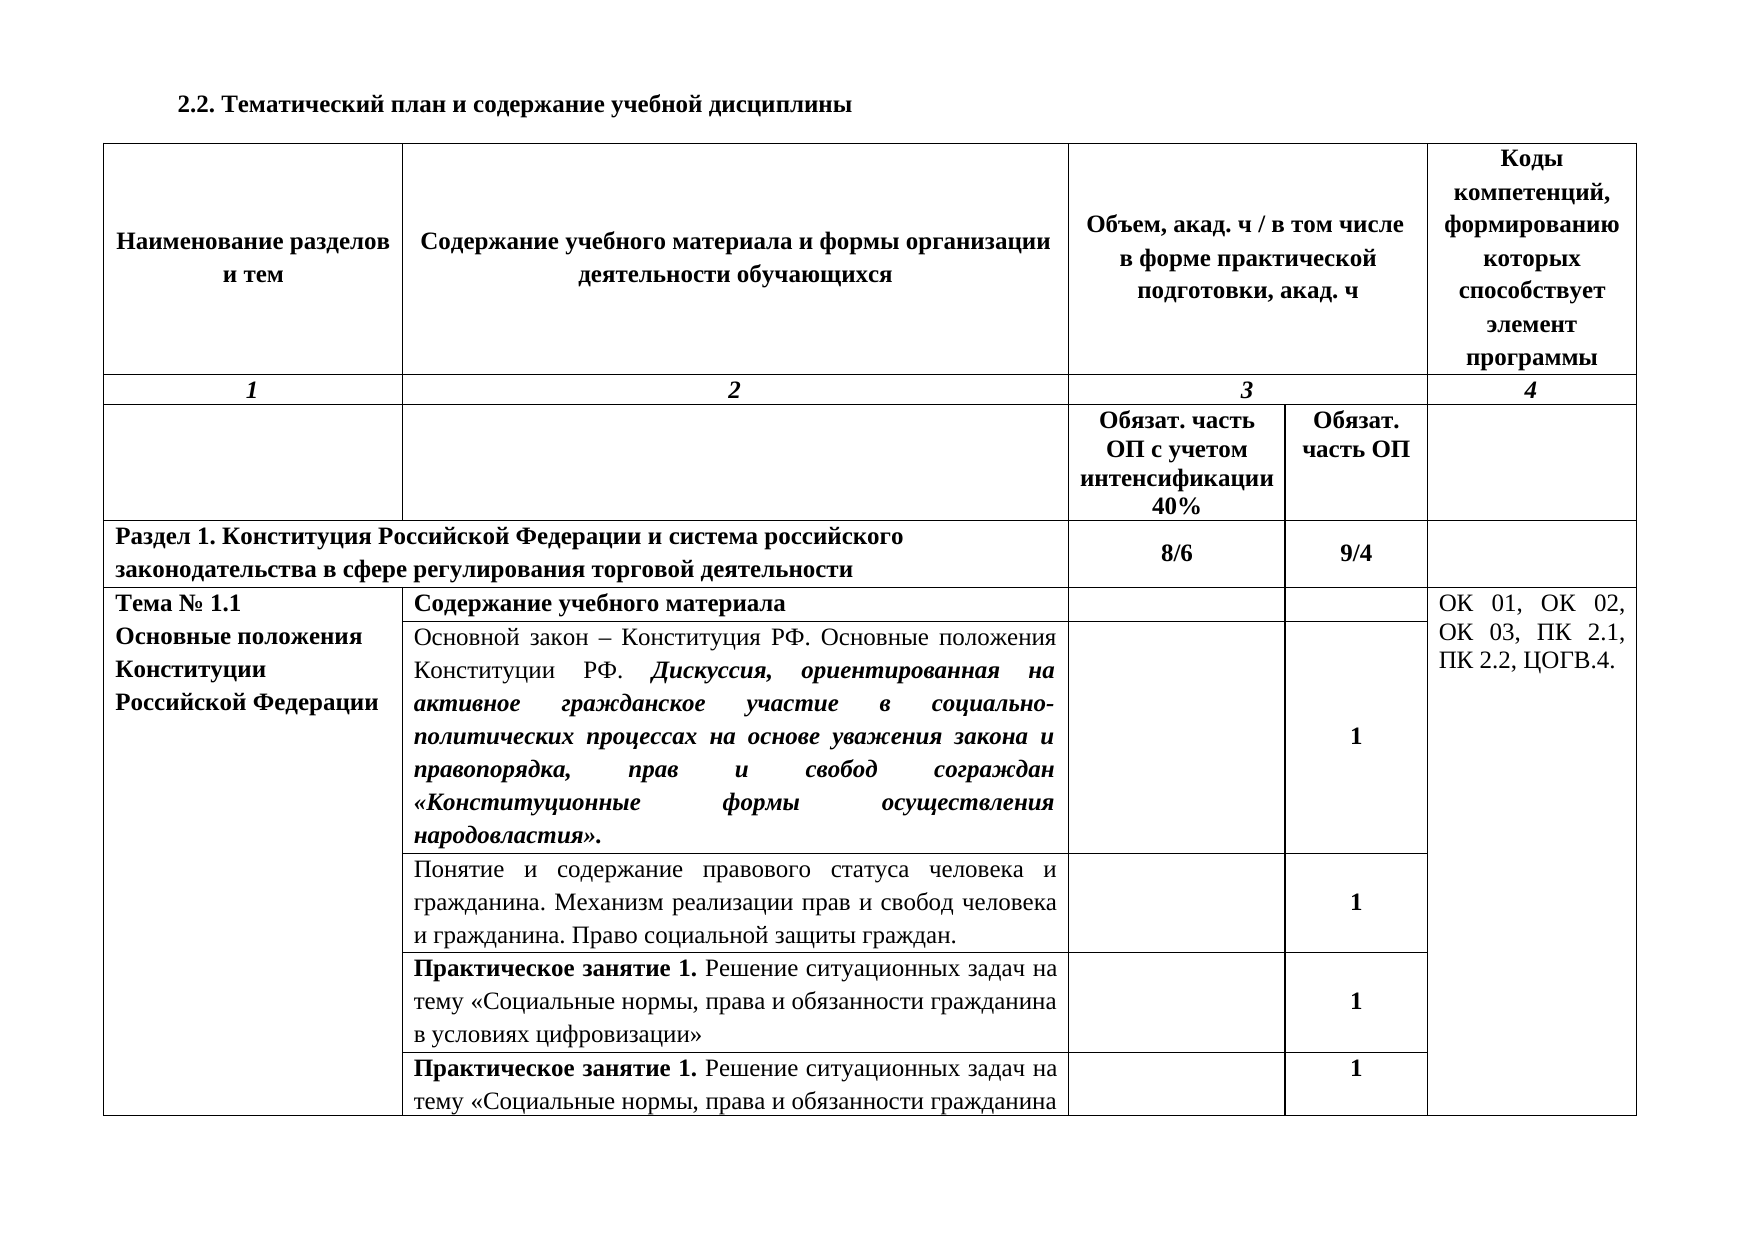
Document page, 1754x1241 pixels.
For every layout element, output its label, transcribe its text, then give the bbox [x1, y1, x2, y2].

table_cell [1069, 854, 1284, 952]
table_cell 8/6 [1069, 521, 1284, 587]
table_cell Раздел 1. Конституция Российской Федерации и система российского законодательства в сфере регулирования торговой деятельности [104, 521, 1068, 587]
table_header Коды компетенций, формированию которых способствует элемент программы [1428, 144, 1636, 374]
table_cell [104, 405, 402, 520]
table_cell Обязат. часть ОП с учетом интенсификации 40% [1069, 405, 1284, 520]
table_cell 1 [1286, 953, 1427, 1052]
table_cell [1286, 588, 1427, 621]
table_cell ОК 01, ОК 02, ОК 03, ПК 2.1, ПК 2.2, ЦОГВ.4. [1428, 588, 1636, 1115]
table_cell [403, 1053, 1068, 1115]
table_cell [403, 405, 1068, 520]
table_cell 1 [1286, 854, 1427, 952]
table_cell 3 [1069, 375, 1427, 404]
table_cell 1 [104, 375, 402, 404]
table_cell Тема № 1.1 Основные положения Конституции Российской Федерации [104, 588, 402, 1115]
table_cell Понятие и содержание правового статуса человека и гражданина. Механизм реализации прав и свобод человека и гражданина. Право социальной защиты граждан. [403, 854, 1068, 952]
table_header Наименование разделов и тем [104, 144, 402, 374]
table_cell [1069, 953, 1284, 1052]
table_cell Содержание учебного материала [403, 588, 1068, 621]
text 2.2. Тематический план и содержание учебной дисциплины [103, 89, 1636, 117]
table_header Объем, акад. ч / в том числе в форме практической подготовки, акад. ч [1069, 144, 1427, 374]
table_cell [1069, 622, 1284, 853]
table_cell 1 [1286, 1053, 1427, 1115]
table_cell [1428, 521, 1636, 587]
table_cell 9/4 [1286, 521, 1427, 587]
table_cell Обязат. часть ОП [1286, 405, 1427, 520]
table_cell [1069, 1053, 1284, 1115]
table_header Содержание учебного материала и формы организации деятельности обучающихся [403, 144, 1068, 374]
table_cell [1069, 588, 1284, 621]
table_cell Основной закон – Конституция РФ. Основные положения Конституции РФ. Дискуссия, ориентированная на активное гражданское участие в социально-политических процессах на основе уважения закона и правопорядка, прав и свобод сограждан «Конституционные формы осуществления народовластия». [403, 622, 1068, 853]
table_cell 4 [1428, 375, 1636, 404]
table_cell [1428, 405, 1636, 520]
table_cell 1 [1286, 622, 1427, 853]
table_cell 2 [403, 375, 1068, 404]
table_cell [403, 953, 1068, 1052]
